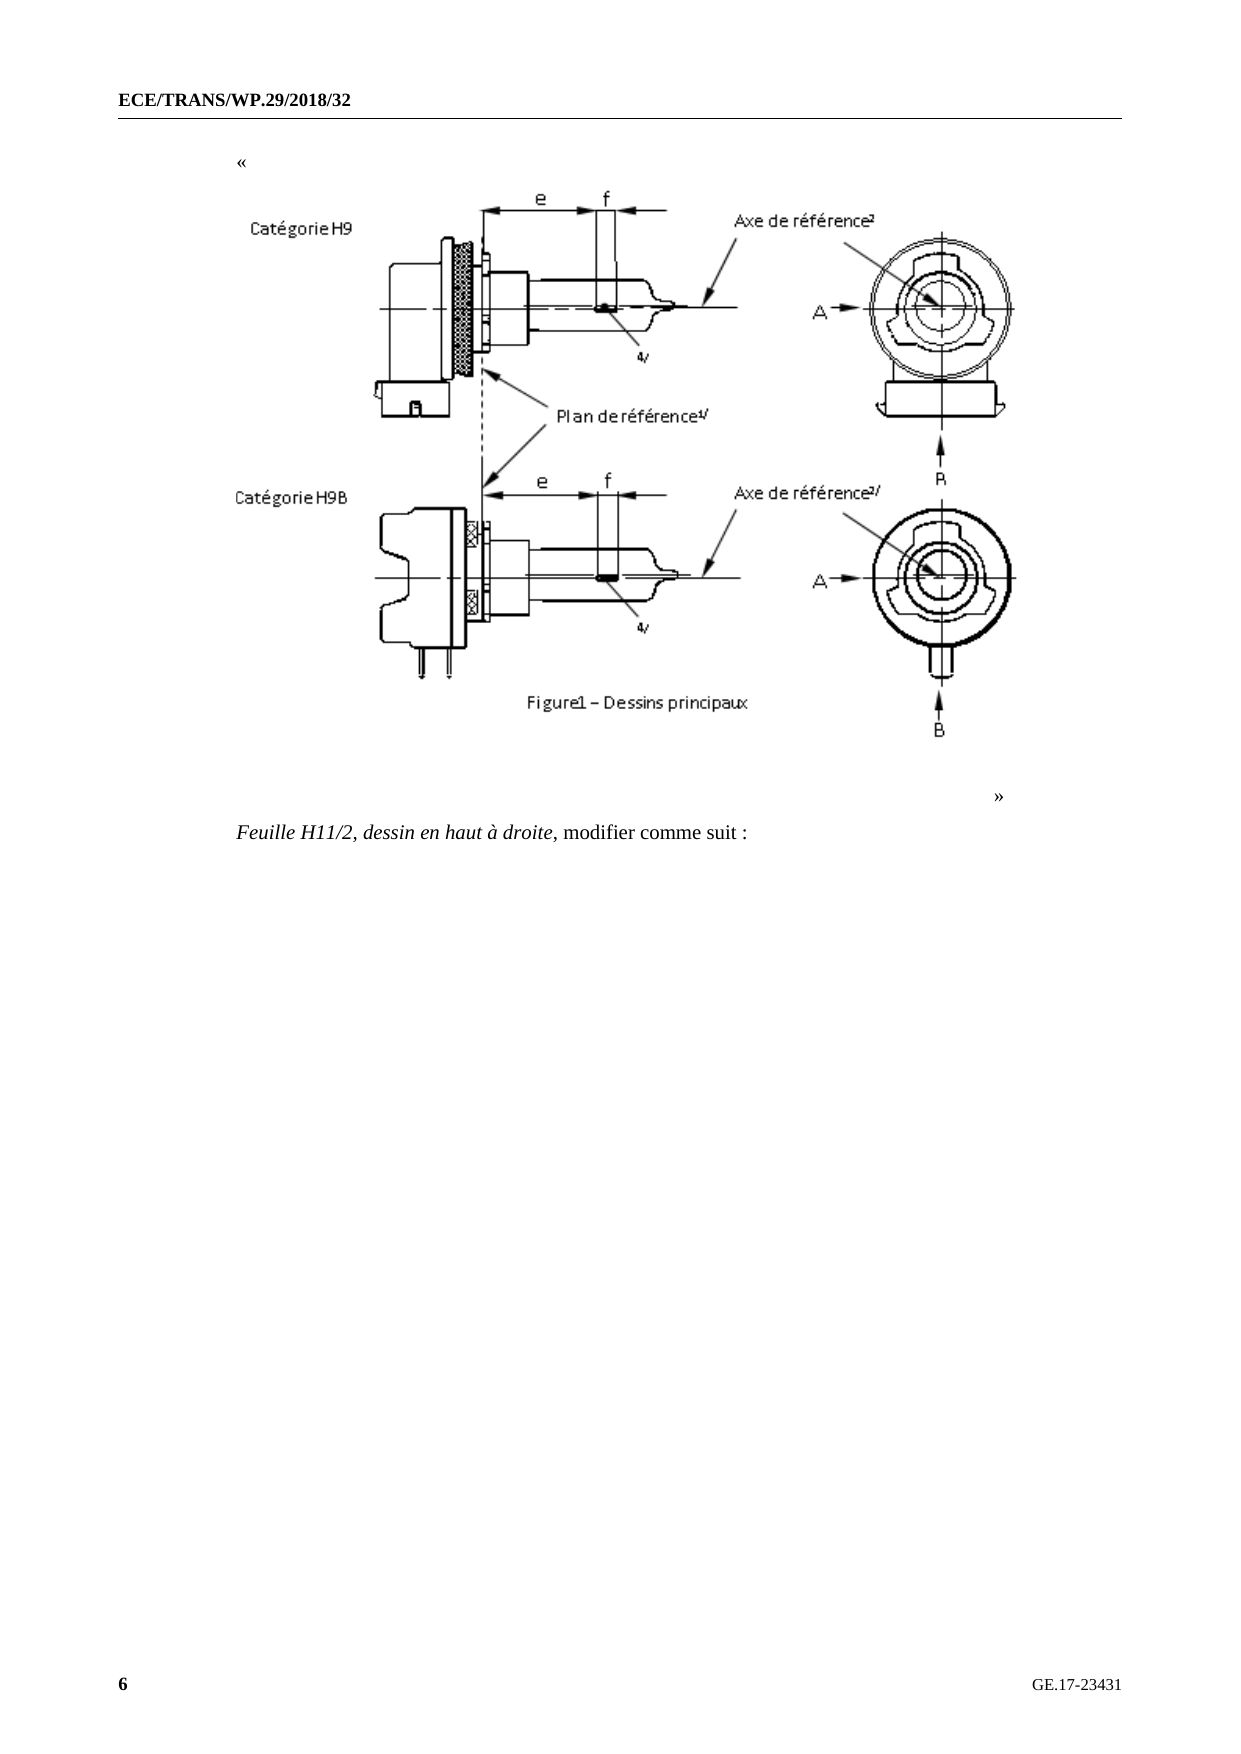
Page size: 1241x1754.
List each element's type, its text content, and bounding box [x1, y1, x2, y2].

text « [236, 148, 1004, 173]
picture [236, 185, 1040, 770]
text Feuille H11/2, dessin en haut à droite, modifier comme suit : [236, 819, 1004, 844]
text » [236, 782, 1004, 807]
